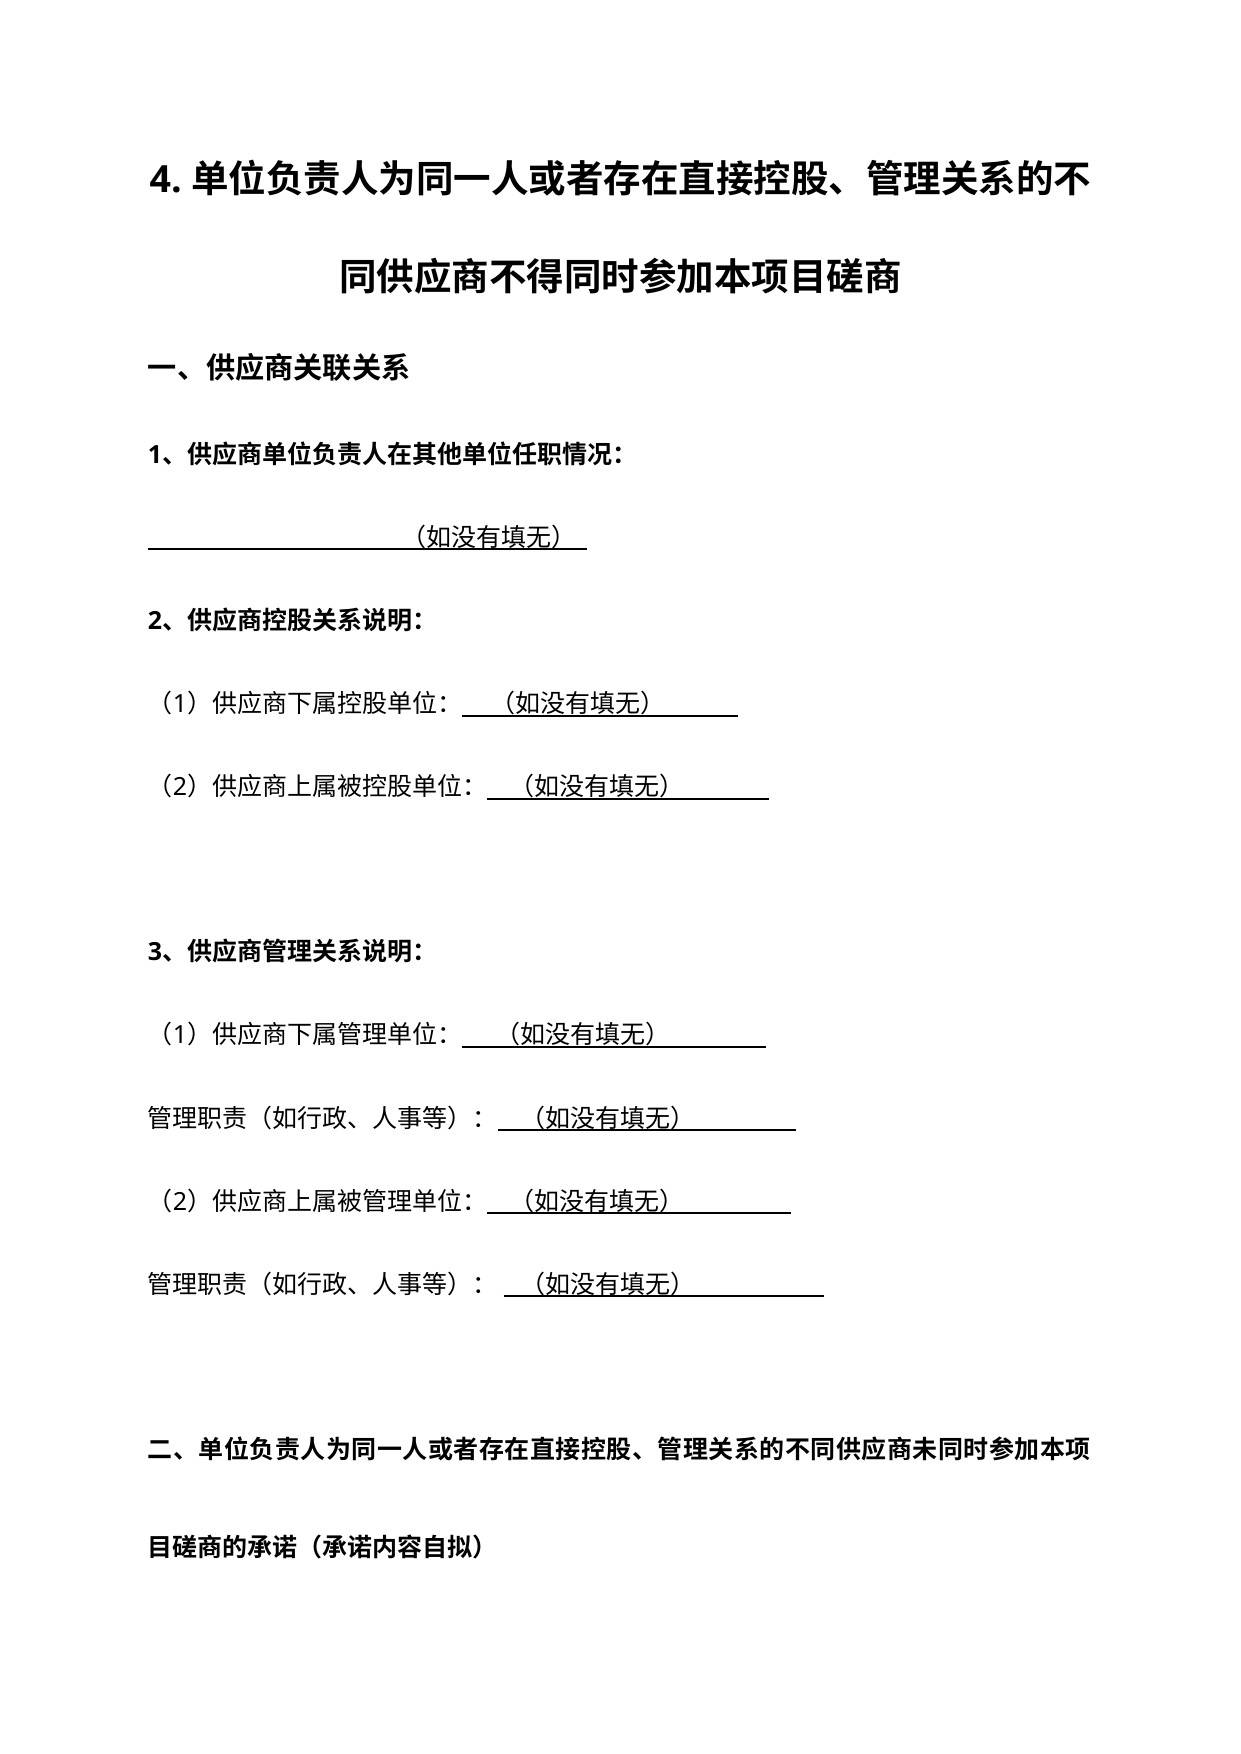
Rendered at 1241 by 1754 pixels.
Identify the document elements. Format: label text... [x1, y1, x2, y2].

text 二、单位负责人为同一人或者存在直接控股、管理关系的不同供应商未同时参加本项目磋商的承诺（承诺内容自拟） [148, 1415, 1093, 1578]
text 2、供应商控股关系说明： [148, 586, 1093, 651]
text （2）供应商上属被控股单位： （如没有填无） [148, 752, 1093, 817]
text 4. 单位负责人为同一人或者存在直接控股、管理关系的不同供应商不得同时参加本项目磋商 [148, 144, 1093, 307]
text 一、供应商关联关系 [148, 334, 1093, 399]
text （1）供应商下属控股单位： （如没有填无） [148, 669, 1093, 734]
text （如没有填无） [148, 503, 1093, 568]
text 1、供应商单位负责人在其他单位任职情况： [148, 420, 1093, 485]
text 管理职责（如行政、人事等）： （如没有填无） [148, 1250, 1093, 1315]
text （2）供应商上属被管理单位： （如没有填无） [148, 1167, 1093, 1232]
text 3、供应商管理关系说明： [148, 917, 1093, 982]
text 管理职责（如行政、人事等）： （如没有填无） [148, 1084, 1093, 1149]
text （1）供应商下属管理单位： （如没有填无） [148, 1001, 1093, 1066]
